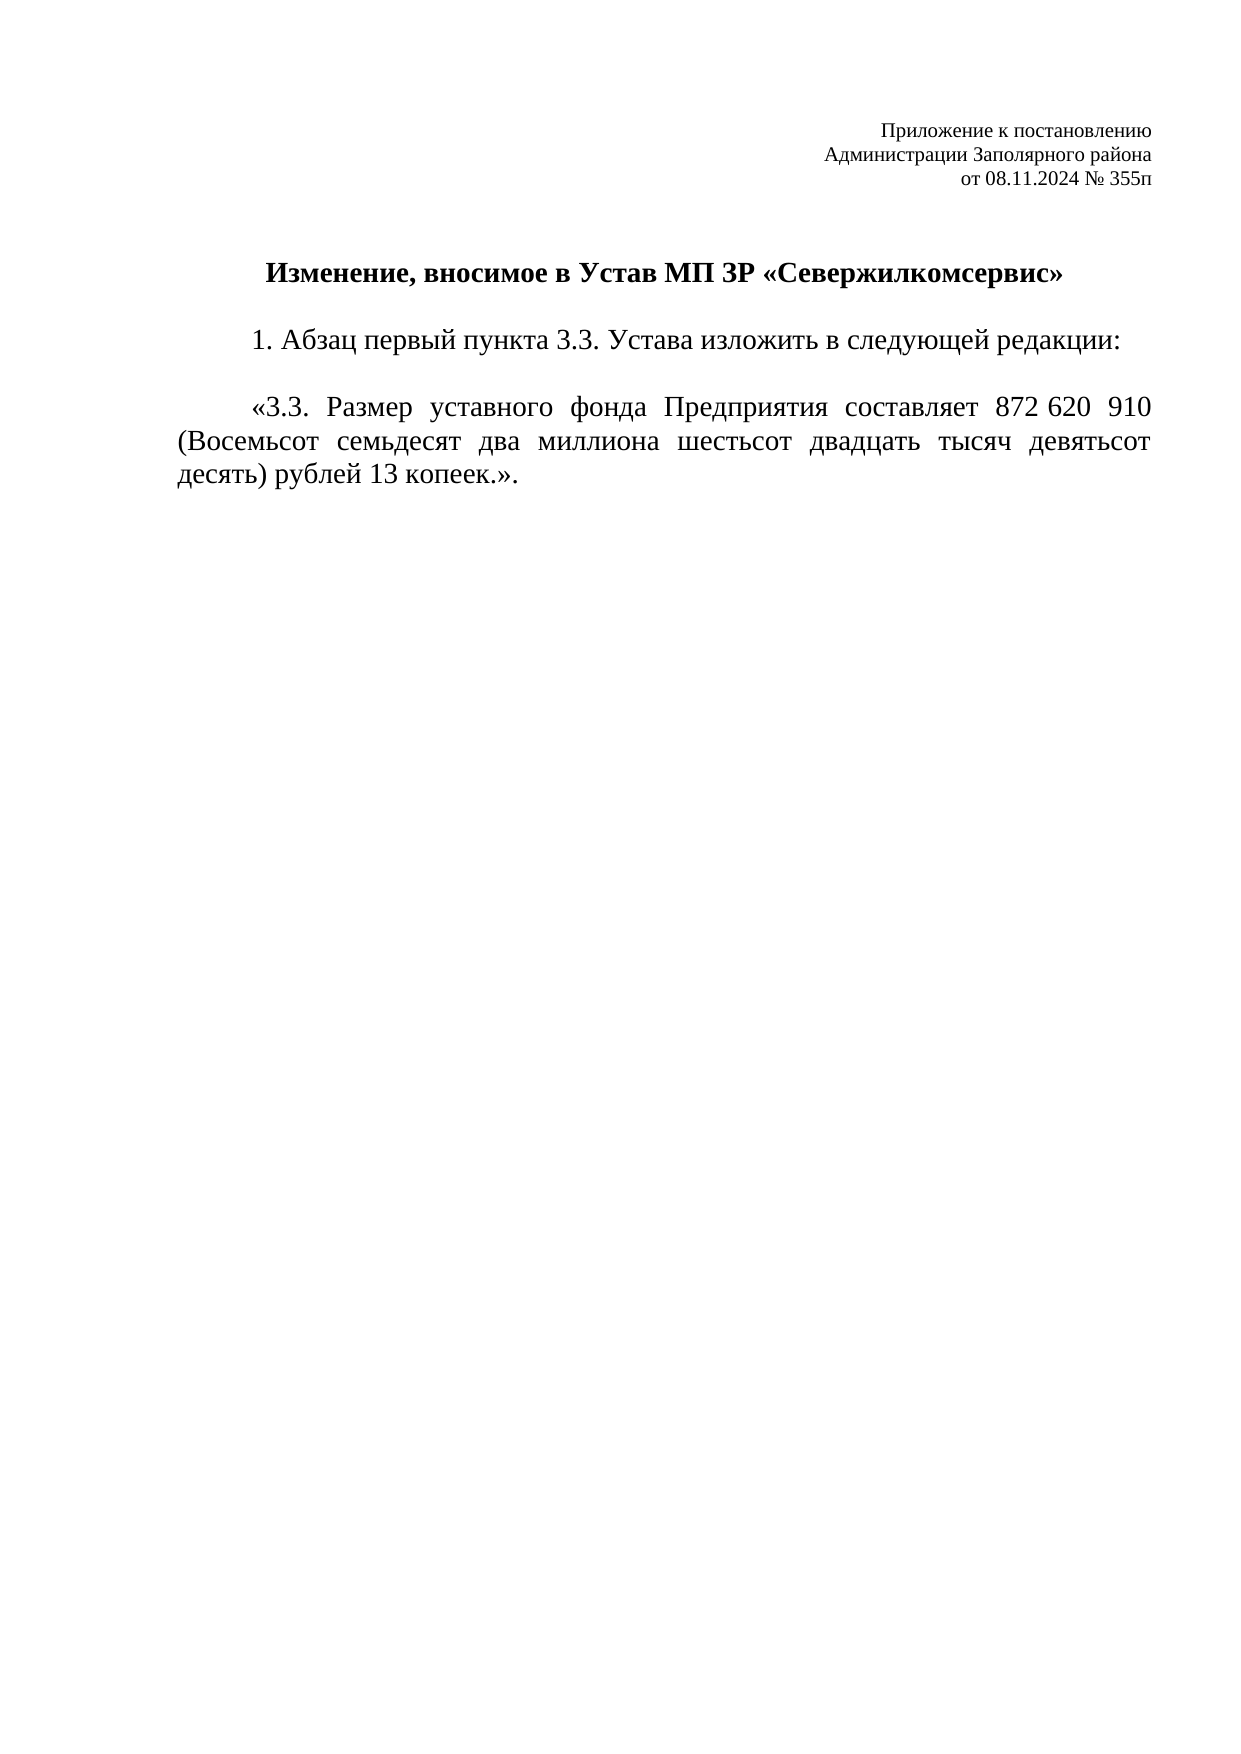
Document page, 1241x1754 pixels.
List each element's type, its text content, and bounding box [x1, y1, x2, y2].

list Абзац первый пункта 3.3. Устава изложить в следующей редакции: [177, 322, 1152, 356]
text от 08.11.2024 № 355п [679, 166, 1152, 190]
text Приложение к постановлению [679, 118, 1152, 142]
text Изменение, вносимое в Устав МП ЗР «Севержилкомсервис» [177, 255, 1152, 288]
text «3.3. Размер уставного фонда Предприятия составляет 872 620 910 (Восемьсот семьдесят два миллиона шестьсот двадцать тысяч девятьсот десять) рублей 13 копеек.». [177, 389, 1152, 490]
text Администрации Заполярного района [679, 142, 1152, 166]
